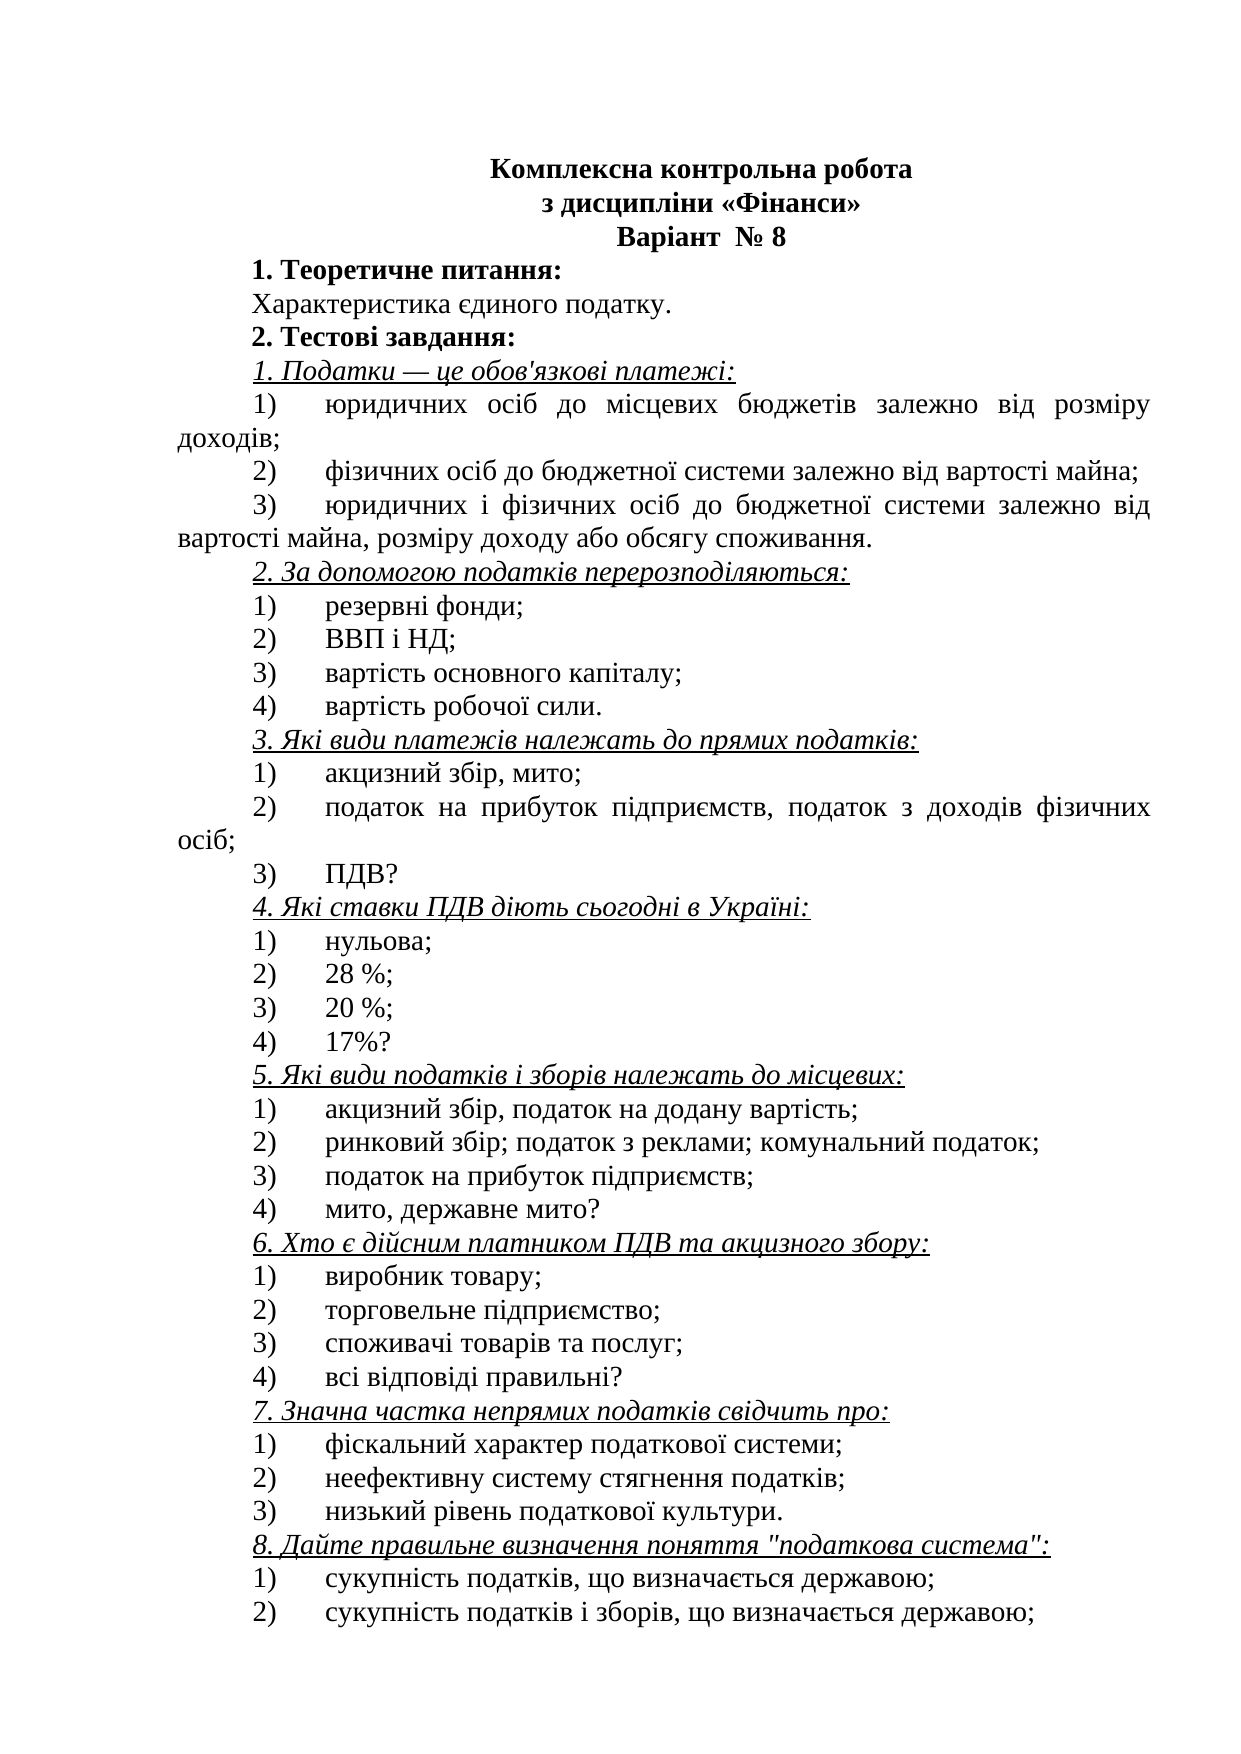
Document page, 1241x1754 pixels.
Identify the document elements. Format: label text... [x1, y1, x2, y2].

list ринковий збір; податок з реклами; комунальний податок; [177, 1124, 1152, 1158]
list споживачі товарів та послуг; [177, 1326, 1152, 1359]
list вартість основного капіталу; [177, 655, 1152, 688]
list мито, державне мито? [177, 1191, 1152, 1225]
list сукупність податків, що визначається державою; [177, 1560, 1152, 1594]
text 3. Які види платежів належать до прямих податків: [177, 722, 1152, 755]
list вартість робочої сили. [177, 688, 1152, 722]
text 5. Які види податків і зборів належать до місцевих: [177, 1057, 1152, 1091]
list акцизний збір, мито; [177, 755, 1152, 789]
list фіскальний характер податкової системи; [177, 1426, 1152, 1460]
list 17%? [177, 1024, 1152, 1057]
list низький рівень податкової культури. [177, 1493, 1152, 1527]
list ПДВ? [177, 856, 1152, 889]
list 20 %; [177, 990, 1152, 1024]
text Комплексна контрольна робота [177, 152, 1152, 185]
list фізичних осіб до бюджетної системи залежно від вартості майна; [177, 453, 1152, 487]
list виробник товару; [177, 1258, 1152, 1292]
list акцизний збір, податок на додану вартість; [177, 1091, 1152, 1124]
text 4. Які ставки ПДВ діють сьогодні в Україні: [177, 889, 1152, 923]
list ВВП і НД; [177, 621, 1152, 655]
text 1. Теоретичне питання: [177, 252, 1152, 286]
list резервні фонди; [177, 588, 1152, 621]
text 8. Дайте правильне визначення поняття "податкова система": [177, 1527, 1152, 1560]
text 1. Податки — це обов'язкові платежі: [177, 353, 1152, 386]
text Варіант № 8 [177, 219, 1152, 252]
list юридичних осіб до місцевих бюджетів залежно від розміру доходів; [177, 386, 1152, 453]
text 2. Тестові завдання: [177, 319, 1152, 353]
text з дисципліни «Фінанси» [177, 185, 1152, 219]
text 6. Хто є дійсним платником ПДВ та акцизного збору: [177, 1225, 1152, 1258]
list податок на прибуток підприємств, податок з доходів фізичних осіб; [177, 789, 1152, 856]
text 2. За допомогою податків перерозподіляються: [177, 554, 1152, 588]
text 7. Значна частка непрямих податків свідчить про: [177, 1393, 1152, 1426]
list сукупність податків і зборів, що визначається державою; [177, 1594, 1152, 1627]
list податок на прибуток підприємств; [177, 1158, 1152, 1191]
list неефективну систему стягнення податків; [177, 1460, 1152, 1493]
list торговельне підприємство; [177, 1292, 1152, 1326]
list 28 %; [177, 957, 1152, 990]
list нульова; [177, 923, 1152, 957]
text Характеристика єдиного податку. [177, 286, 1152, 319]
list юридичних і фізичних осіб до бюджетної системи залежно від вартості майна, розміру доходу або обсягу споживання. [177, 487, 1152, 554]
list всі відповіді правильні? [177, 1359, 1152, 1393]
